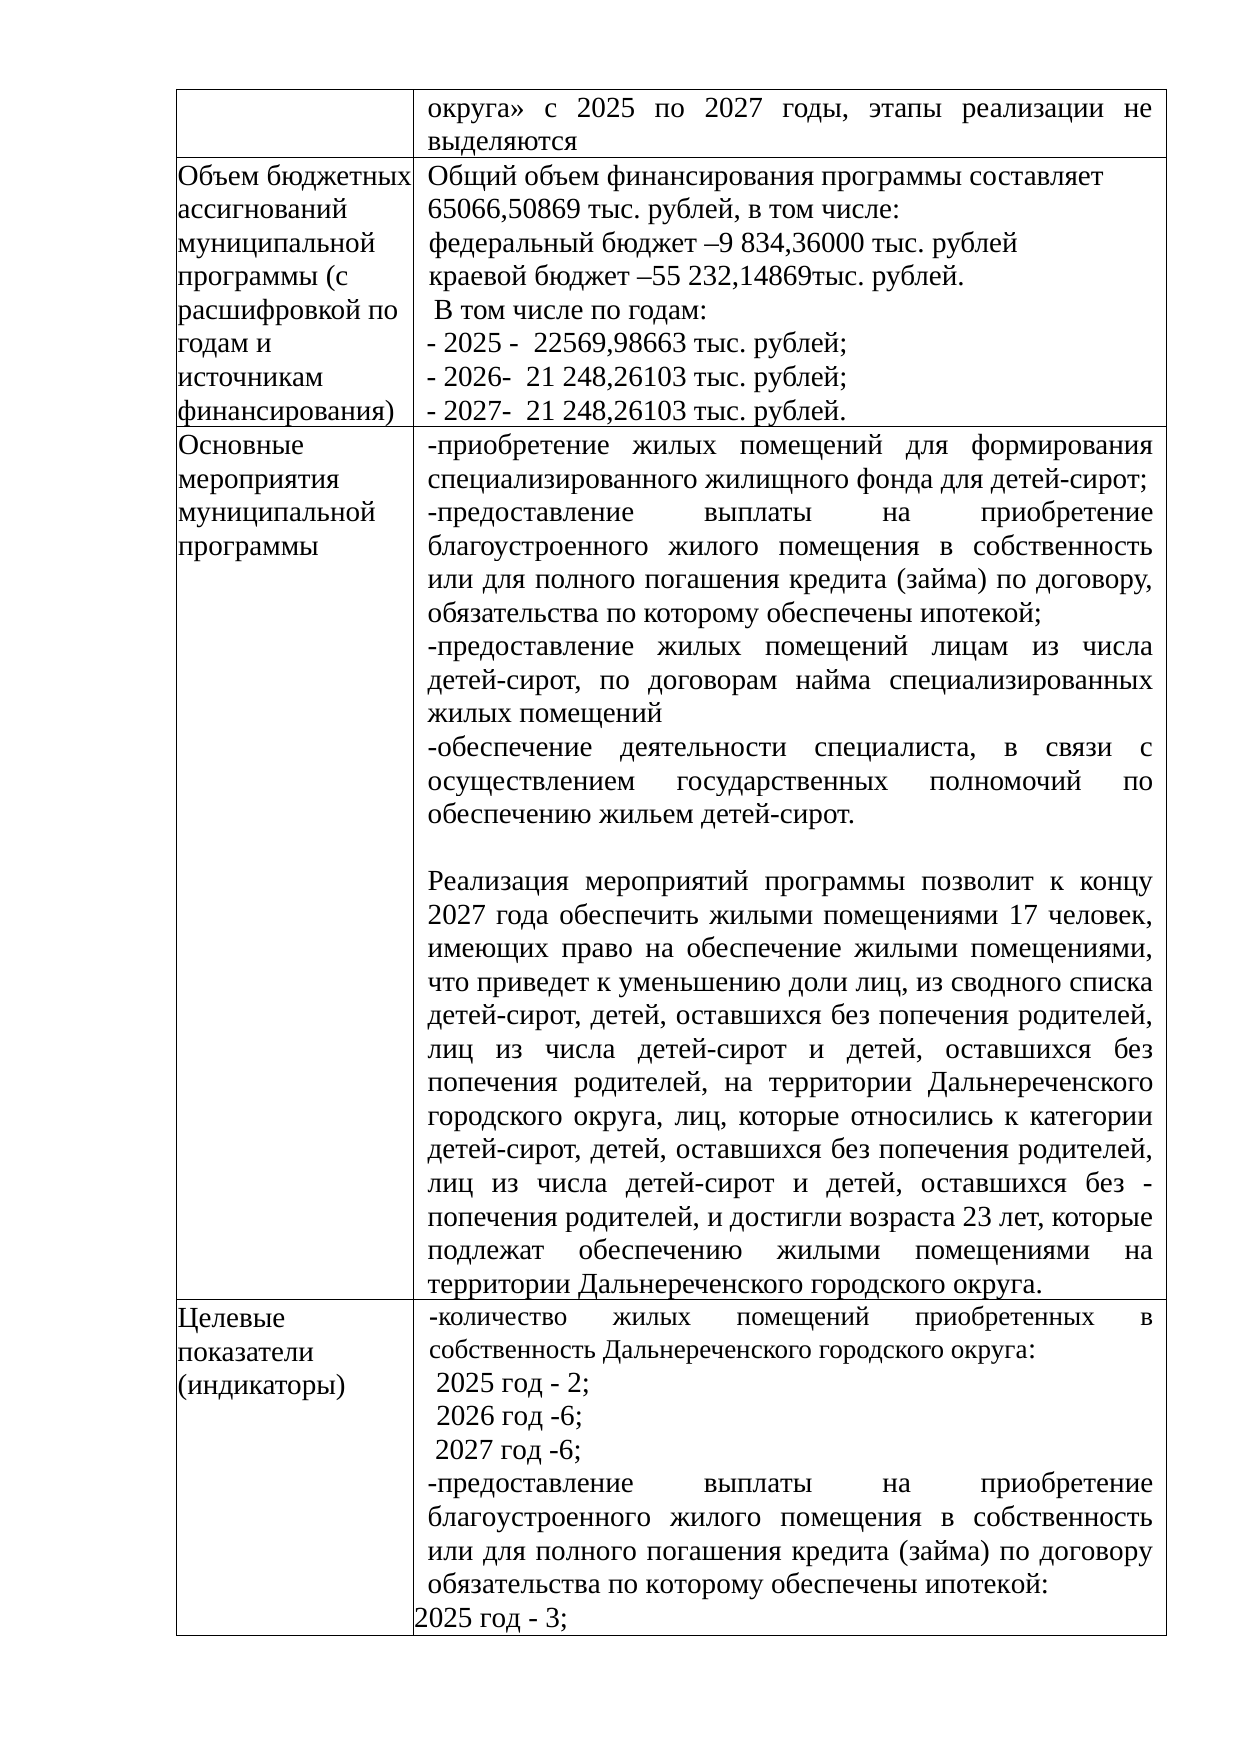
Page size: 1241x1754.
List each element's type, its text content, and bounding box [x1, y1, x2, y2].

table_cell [414, 90, 1166, 157]
table_cell Основные мероприятия муниципальной программы [177, 427, 413, 1299]
table_cell -приобретение жилых помещений для формирования специализированного жилищного фонда для детей-сирот; -предоставление выплаты на приобретение благоустроенного жилого помещения в собственность или для полного погашения кредита (займа) по договору, обязательства по которому обеспечены ипотекой; -предоставление жилых помещений лицам из числа детей-сирот, по договорам найма специализированных жилых помещений -обеспечение деятельности специалиста, в связи с осуществлением государственных полномочий по обеспечению жильем детей-сирот. Реализация мероприятий программы позволит к концу 2027 года обеспечить жилыми помещениями 17 человек, имеющих право на обеспечение жилыми помещениями, что приведет к уменьшению доли лиц, из сводного списка детей-сирот, детей, оставшихся без попечения родителей, лиц из числа детей-сирот и детей, оставшихся без попечения родителей, на территории Дальнереченского городского округа, лиц, которые относились к категории детей-сирот, детей, оставшихся без попечения родителей, лиц из числа детей-сирот и детей, оставшихся без -попечения родителей, и достигли возраста 23 лет, которые подлежат обеспечению жилыми помещениями на территории Дальнереченского городского округа. [414, 427, 1166, 1299]
table_cell Общий объем финансирования программы составляет 65066,50869 тыс. рублей, в том числе: федеральный бюджет –9 834,36000 тыс. рублей краевой бюджет –55 232,14869тыс. рублей. В том числе по годам: - 2025 - 22569,98663 тыс. рублей; - 2026- 21 248,26103 тыс. рублей; - 2027- 21 248,26103 тыс. рублей. [414, 158, 1166, 426]
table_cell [177, 1300, 413, 1635]
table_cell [414, 1300, 1166, 1635]
table_cell Объем бюджетных ассигнований муниципальной программы (с расшифровкой по годам и источникам финансирования) [177, 158, 413, 426]
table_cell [177, 90, 413, 157]
